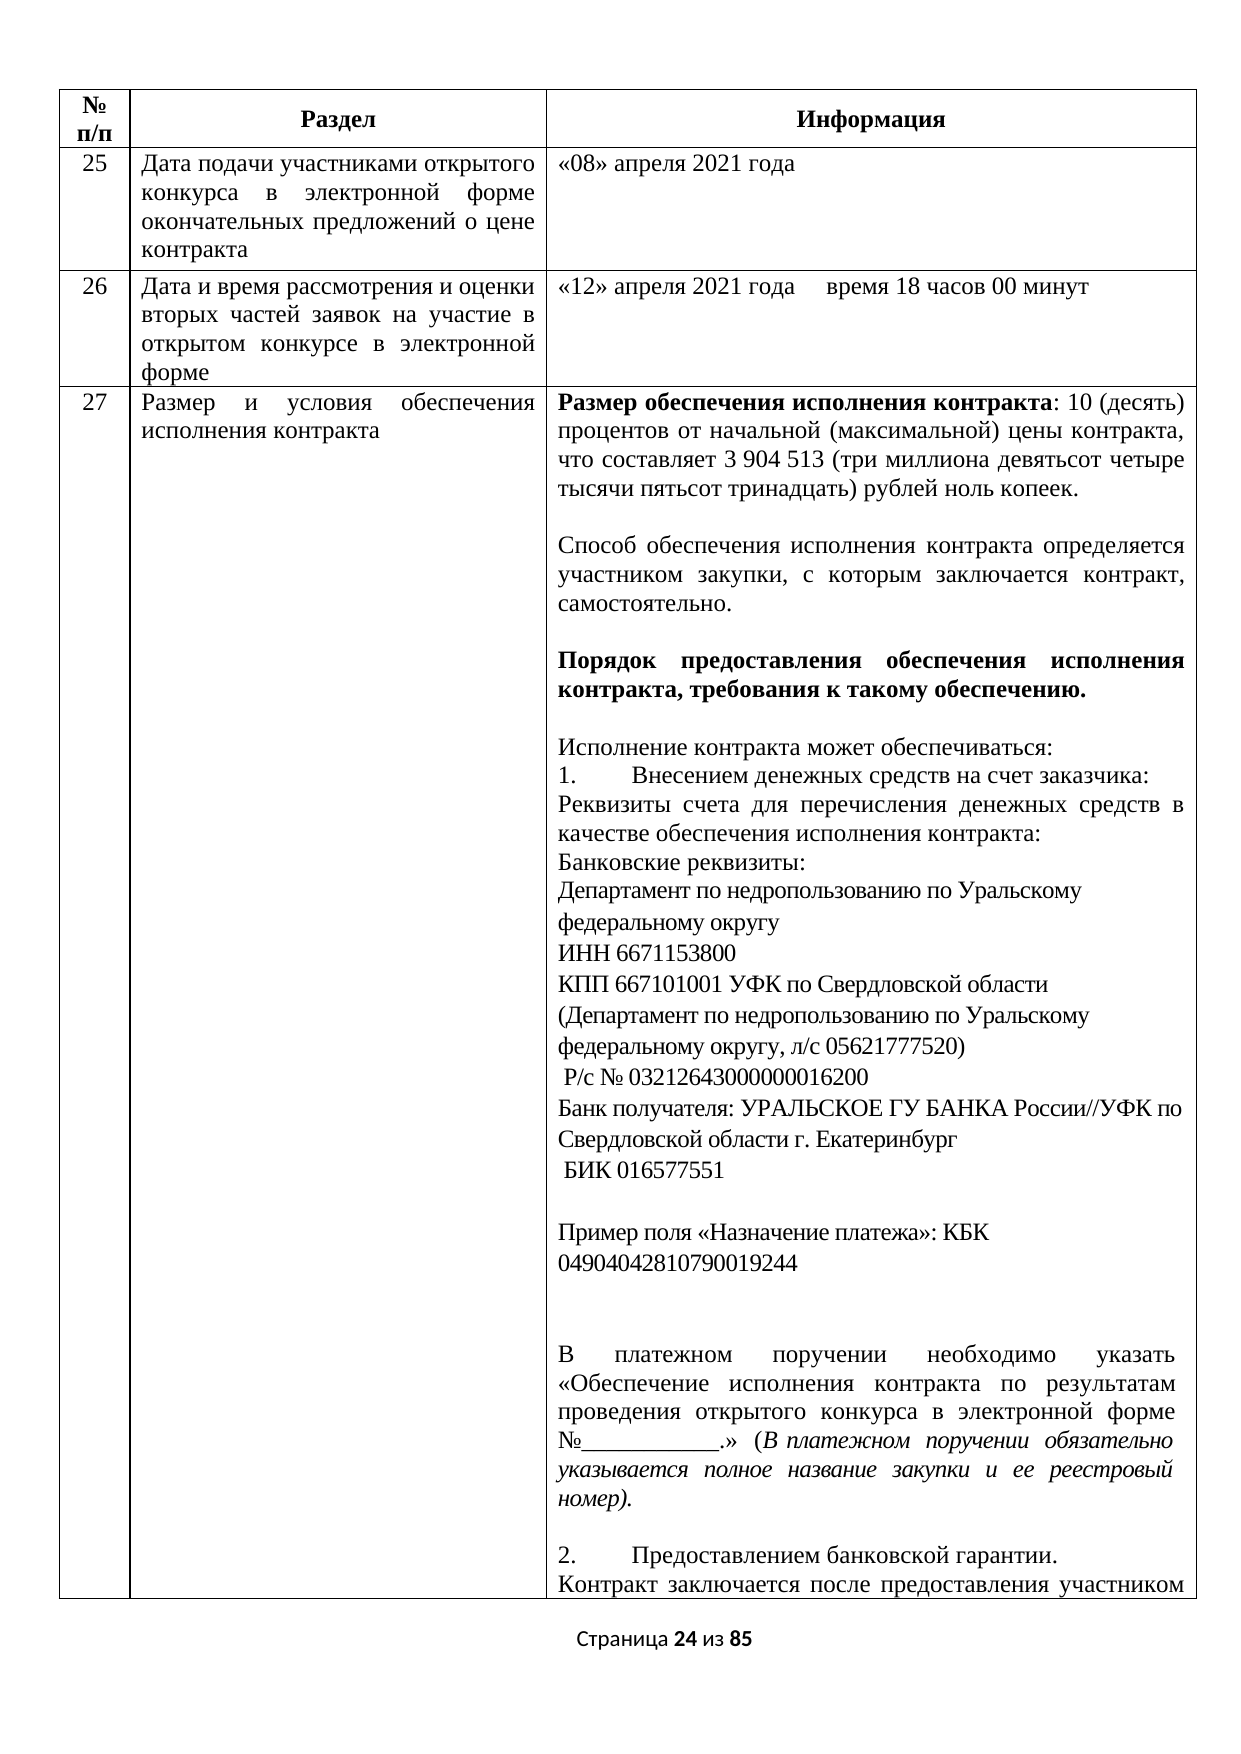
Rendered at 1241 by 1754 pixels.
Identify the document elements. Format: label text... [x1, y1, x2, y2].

table_cell 25 [60, 148, 129, 270]
table_cell Дата подачи участниками открытого конкурса в электронной форме окончательных предложений о цене контракта [131, 148, 546, 270]
table_header Информация [547, 90, 1196, 147]
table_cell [131, 387, 546, 1598]
table_header Раздел [131, 90, 546, 147]
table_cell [547, 387, 1196, 1598]
table_cell 27 [60, 387, 129, 1598]
table_cell Дата и время рассмотрения и оценки вторых частей заявок на участие в открытом конкурсе в электронной форме [131, 271, 546, 386]
table_header № п/п [60, 90, 129, 147]
table_cell «12» апреля 2021 года время 18 часов 00 минут [547, 271, 1196, 386]
table_cell «08» апреля 2021 года [547, 148, 1196, 270]
table_cell 26 [60, 271, 129, 386]
